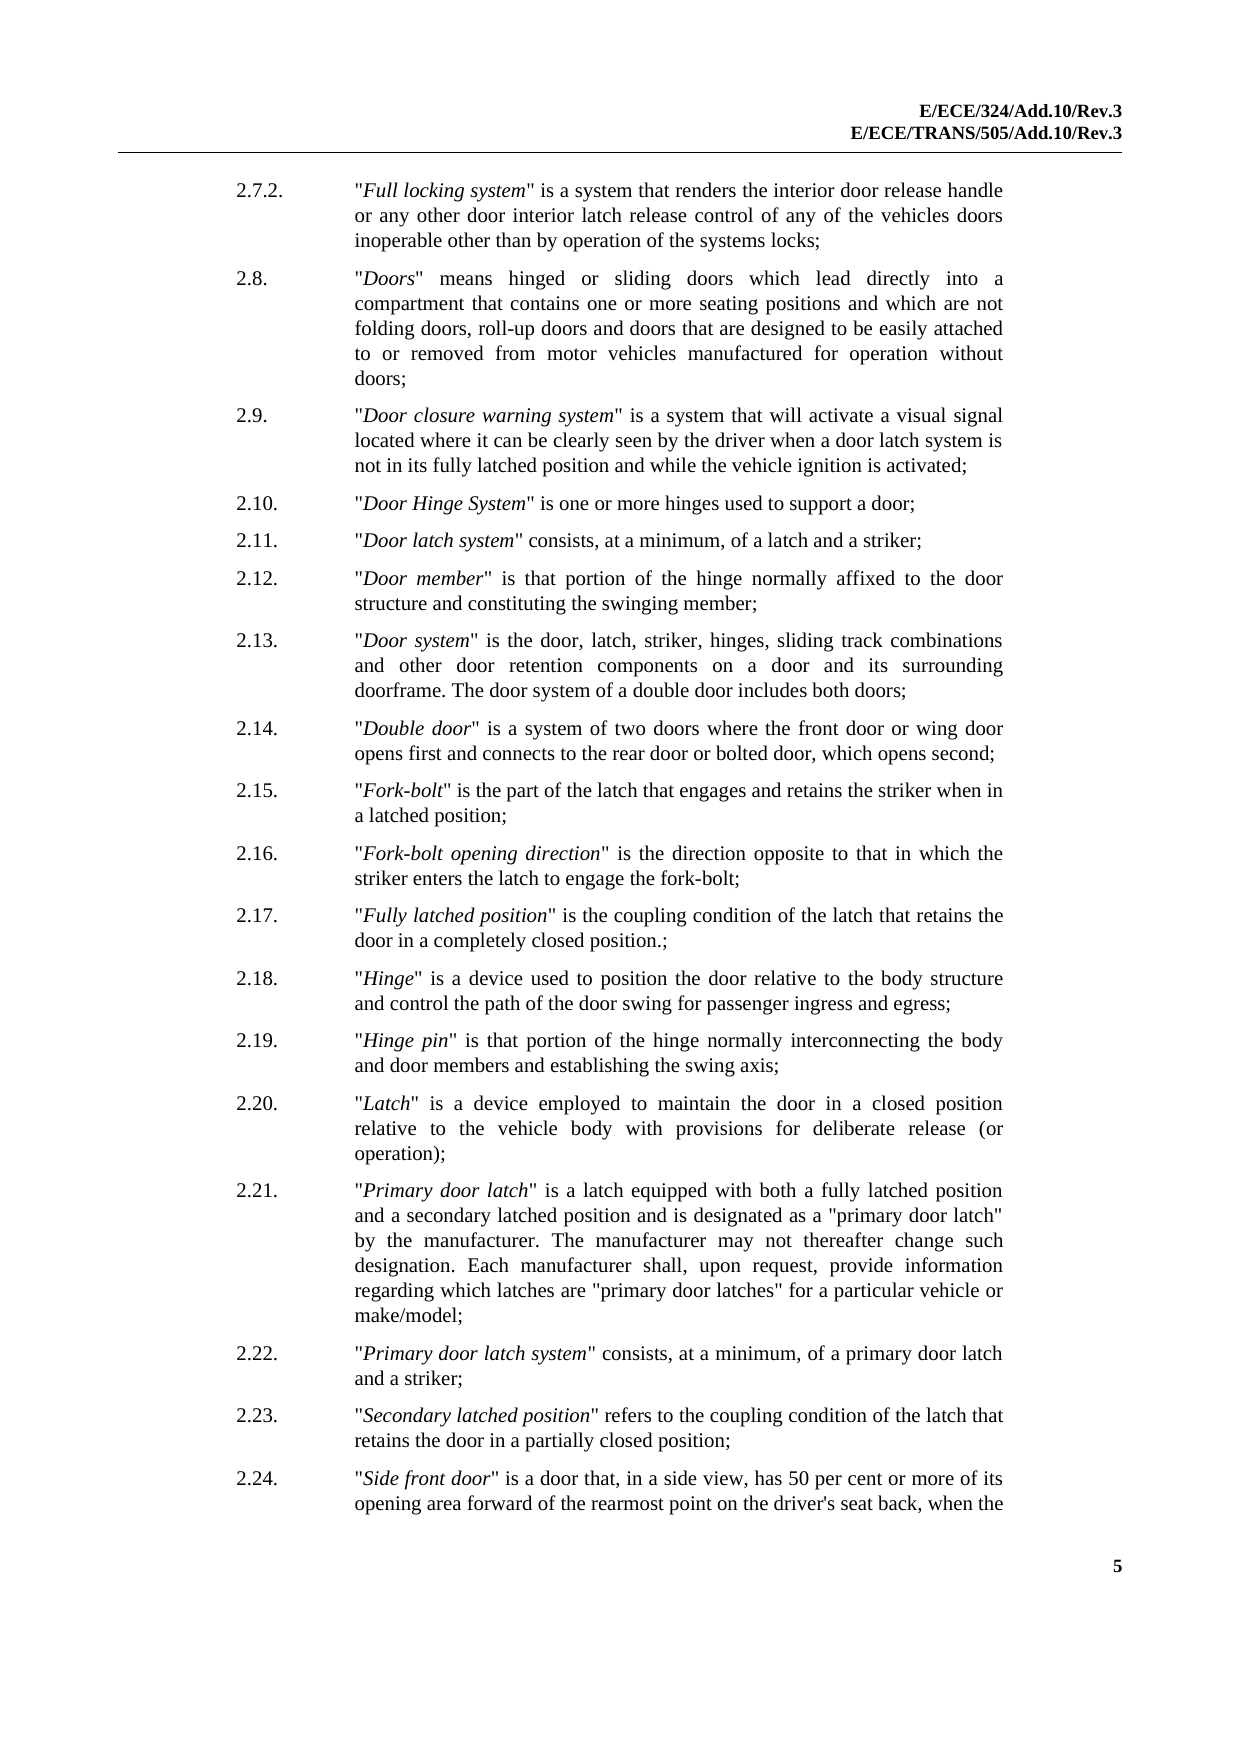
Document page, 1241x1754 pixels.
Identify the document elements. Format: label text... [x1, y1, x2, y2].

text 2.12. "Door member" is that portion of the hinge normally affixed to the door structure and constituting the swinging member; [236, 565, 1004, 615]
text 2.11. "Door latch system" consists, at a minimum, of a latch and a striker; [236, 527, 1004, 552]
text 2.7.2. "Full locking system" is a system that renders the interior door release handle or any other door interior latch release control of any of the vehicles doors inoperable other than by operation of the systems locks; [236, 177, 1004, 252]
text 2.17. "Fully latched position" is the coupling condition of the latch that retains the door in a completely closed position.; [236, 902, 1004, 952]
text 2.23. "Secondary latched position" refers to the coupling condition of the latch that retains the door in a partially closed position; [236, 1402, 1004, 1452]
text 2.18. "Hinge" is a device used to position the door relative to the body structure and control the path of the door swing for passenger ingress and egress; [236, 965, 1004, 1015]
text 2.9. "Door closure warning system" is a system that will activate a visual signal located where it can be clearly seen by the driver when a door latch system is not in its fully latched position and while the vehicle ignition is activated; [236, 402, 1004, 477]
text 2.13. "Door system" is the door, latch, striker, hinges, sliding track combinations and other door retention components on a door and its surrounding doorframe. The door system of a double door includes both doors; [236, 627, 1004, 702]
text 2.14. "Double door" is a system of two doors where the front door or wing door opens first and connects to the rear door or bolted door, which opens second; [236, 715, 1004, 765]
text 2.16. "Fork-bolt opening direction" is the direction opposite to that in which the striker enters the latch to engage the fork-bolt; [236, 840, 1004, 890]
text 2.20. "Latch" is a device employed to maintain the door in a closed position relative to the vehicle body with provisions for deliberate release (or operation); [236, 1090, 1004, 1165]
text 2.15. "Fork-bolt" is the part of the latch that engages and retains the striker when in a latched position; [236, 777, 1004, 827]
text 2.10. "Door Hinge System" is one or more hinges used to support a door; [236, 490, 1004, 515]
text 2.19. "Hinge pin" is that portion of the hinge normally interconnecting the body and door members and establishing the swing axis; [236, 1027, 1004, 1077]
text 2.21. "Primary door latch" is a latch equipped with both a fully latched position and a secondary latched position and is designated as a "primary door latch" by the manufacturer. The manufacturer may not thereafter change such designation. Each manufacturer shall, upon request, provide information regarding which latches are "primary door latches" for a particular vehicle or make/model; [236, 1177, 1004, 1327]
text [236, 1465, 1004, 1515]
text 2.22. "Primary door latch system" consists, at a minimum, of a primary door latch and a striker; [236, 1340, 1004, 1390]
text 2.8. "Doors" means hinged or sliding doors which lead directly into a compartment that contains one or more seating positions and which are not folding doors, roll-up doors and doors that are designed to be easily attached to or removed from motor vehicles manufactured for operation without doors; [236, 265, 1004, 390]
